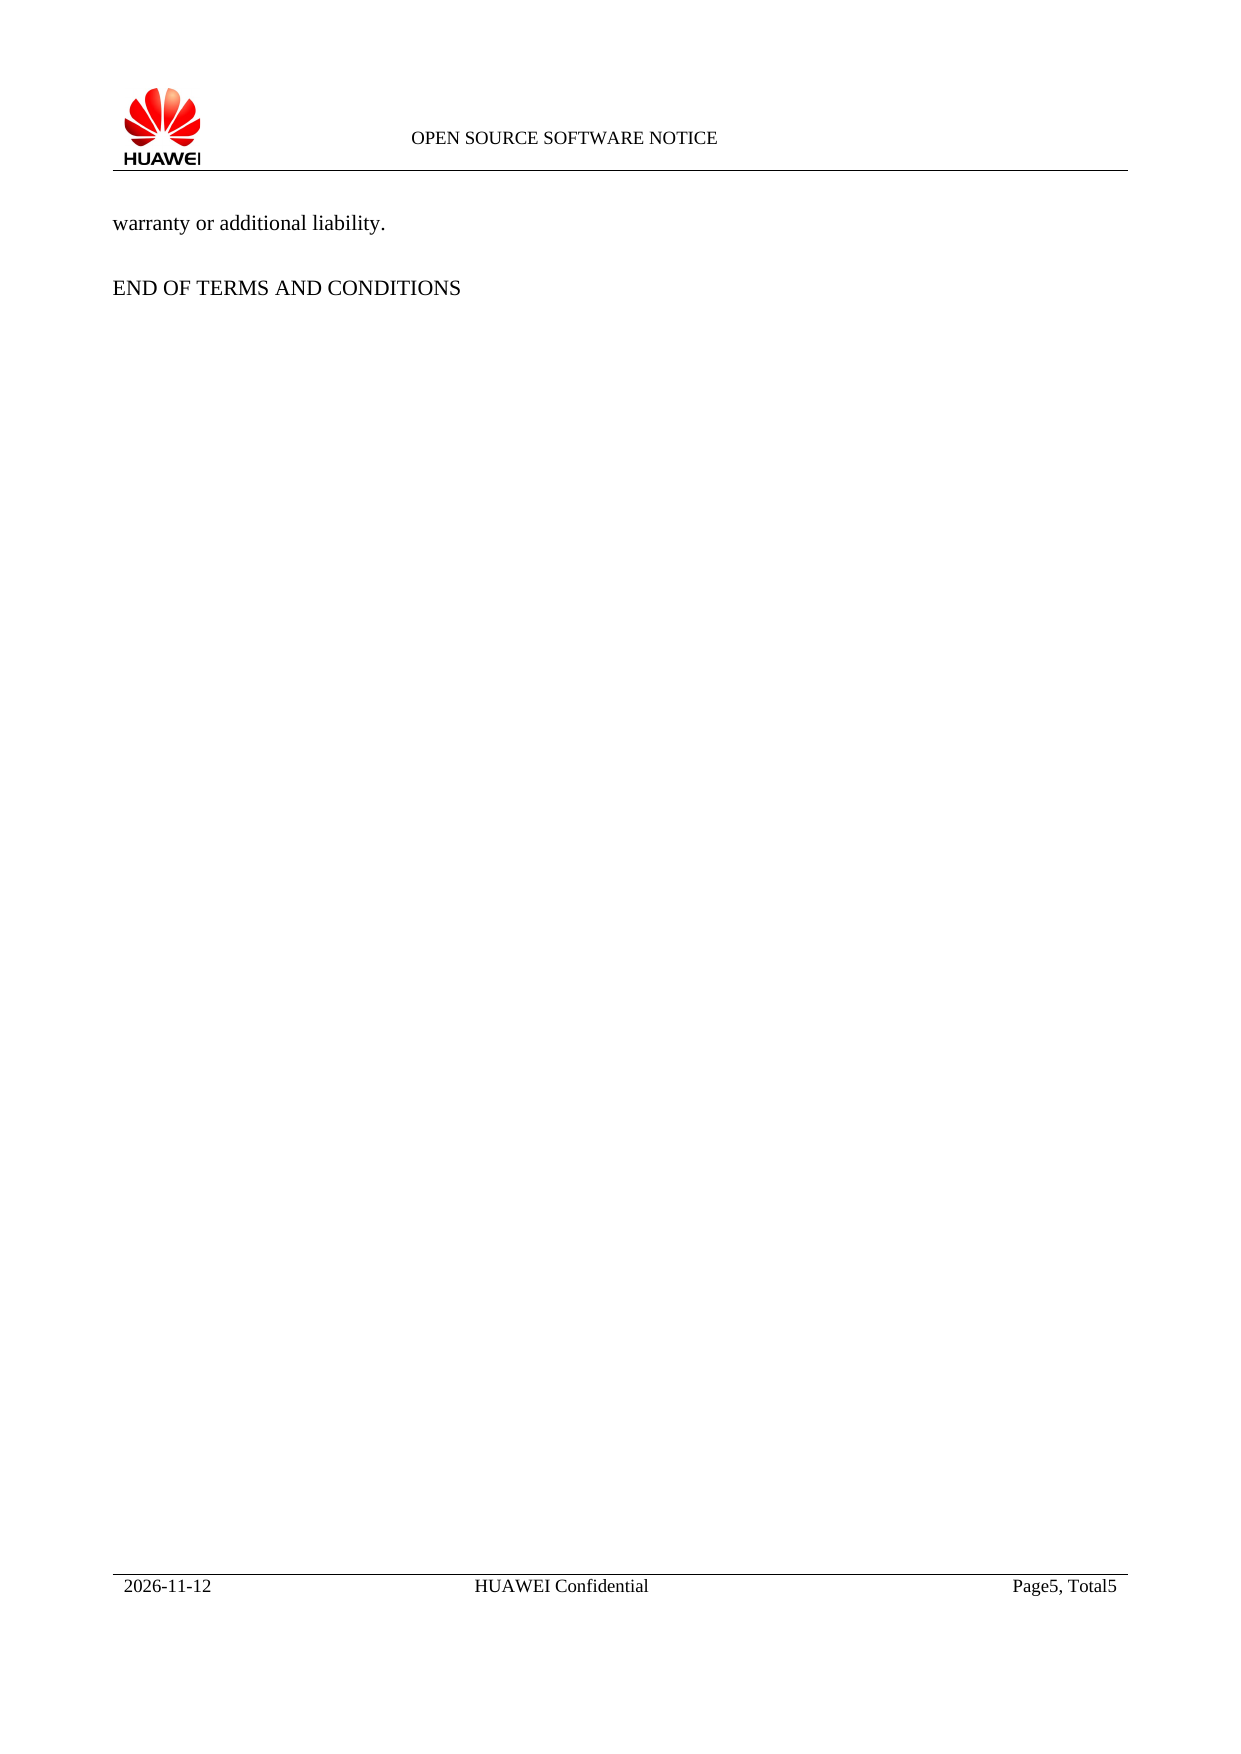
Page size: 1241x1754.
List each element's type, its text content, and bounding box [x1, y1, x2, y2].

text END OF TERMS AND CONDITIONS [112, 271, 1128, 304]
picture [124, 88, 201, 165]
